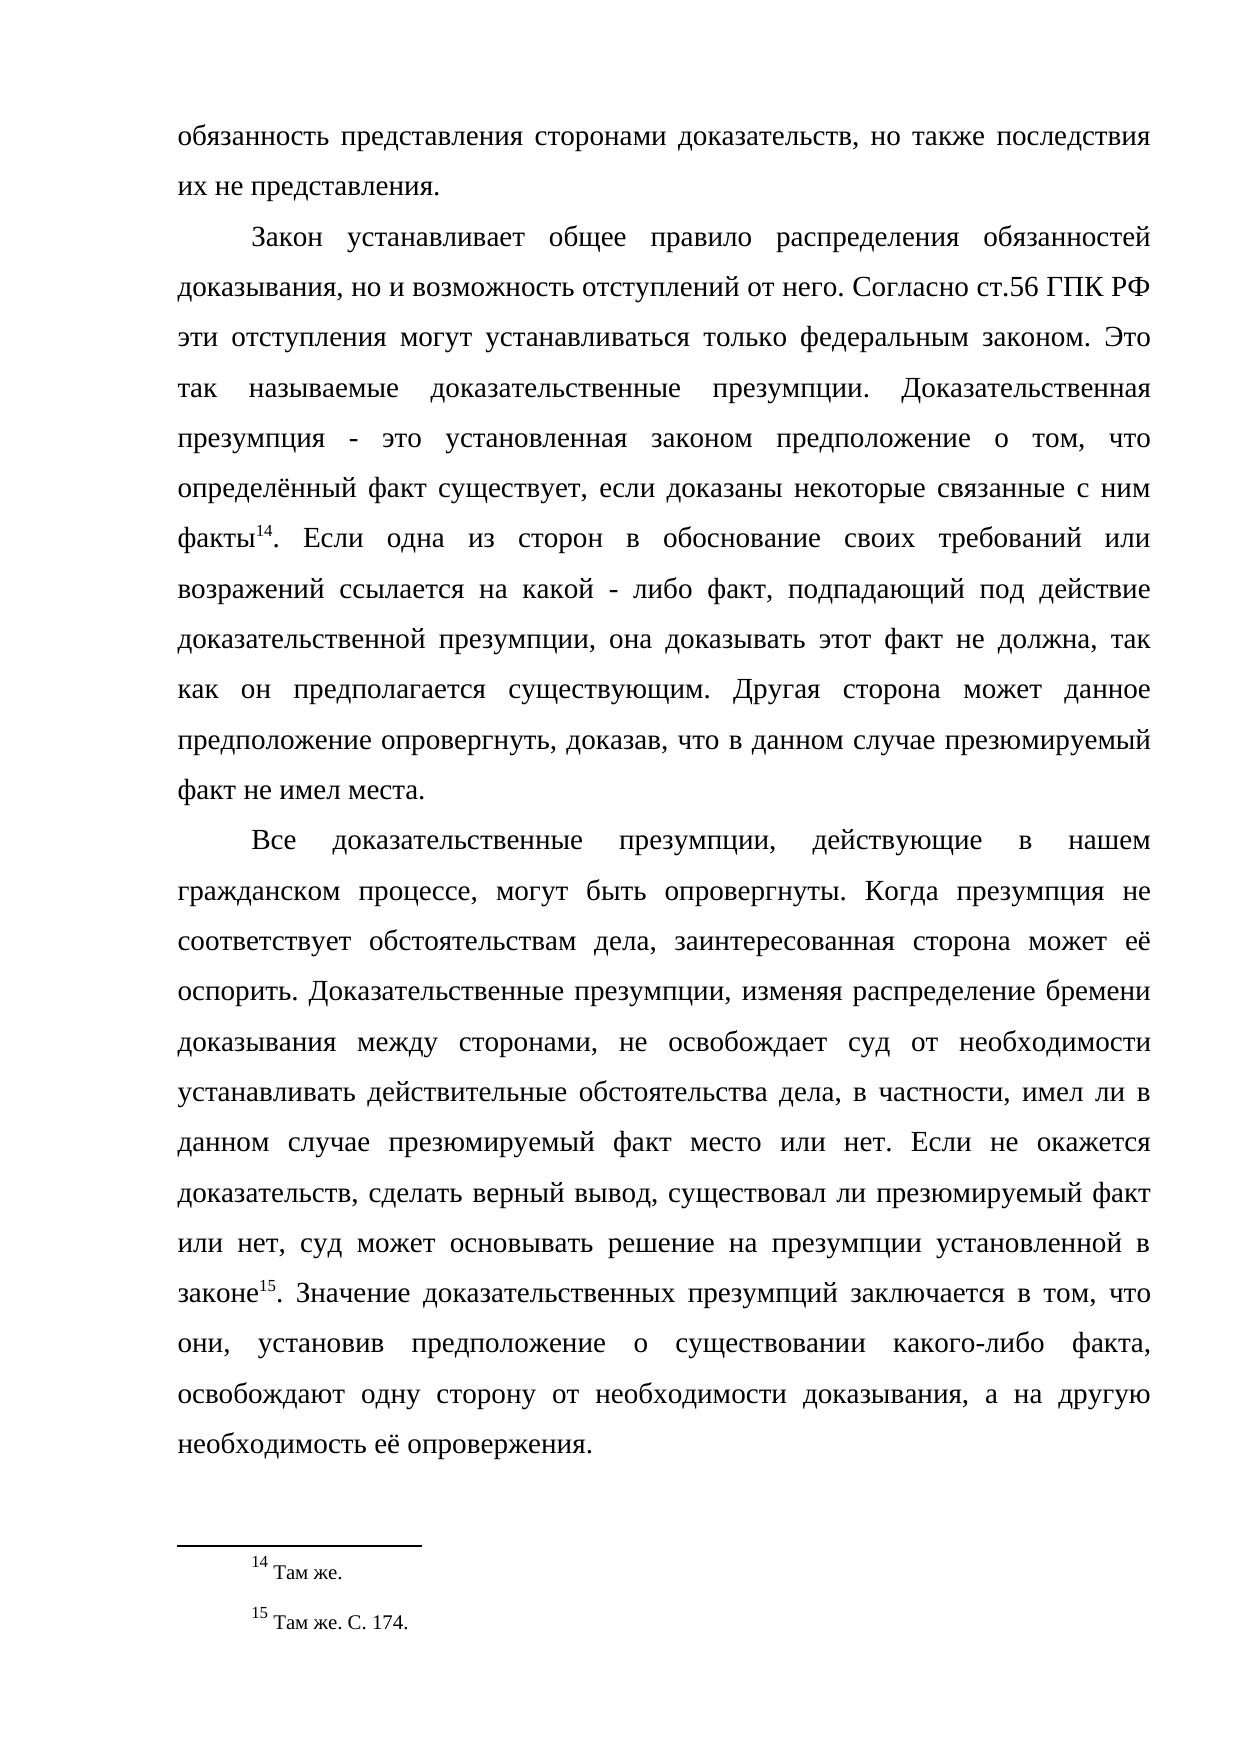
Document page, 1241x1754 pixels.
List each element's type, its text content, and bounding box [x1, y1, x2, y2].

text Все доказательственные презумпции, действующие в нашем гражданском процессе, могут быть опровергнуты. Когда презумпция не соответствует обстоятельствам дела, заинтересованная сторона может её оспорить. Доказательственные презумпции, изменяя распределение бремени доказывания между сторонами, не освобождает суд от необходимости устанавливать действительные обстоятельства дела, в частности, имел ли в данном случае презюмируемый факт место или нет. Если не окажется доказательств, сделать верный вывод, существовал ли презюмируемый факт или нет, суд может основывать решение на презумпции установленной в законе. Значение доказательственных презумпций заключается в том, что они, установив предположение о существовании какого-либо факта, освобождают одну сторону от необходимости доказывания, а на другую необходимость её опровержения. [177, 822, 1152, 1460]
text Закон устанавливает общее правило распределения обязанностей доказывания, но и возможность отступлений от него. Согласно ст.56 ГПК РФ эти отступления могут устанавливаться только федеральным законом. Это так называемые доказательственные презумпции. Доказательственная презумпция - это установленная законом предположение о том, что определённый факт существует, если доказаны некоторые связанные с ним факты. Если одна из сторон в обоснование своих требований или возражений ссылается на какой - либо факт, подпадающий под действие доказательственной презумпции, она доказывать этот факт не должна, так как он предполагается существующим. Другая сторона может данное предположение опровергнуть, доказав, что в данном случае презюмируемый факт не имел места. [177, 219, 1152, 806]
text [177, 118, 1152, 202]
